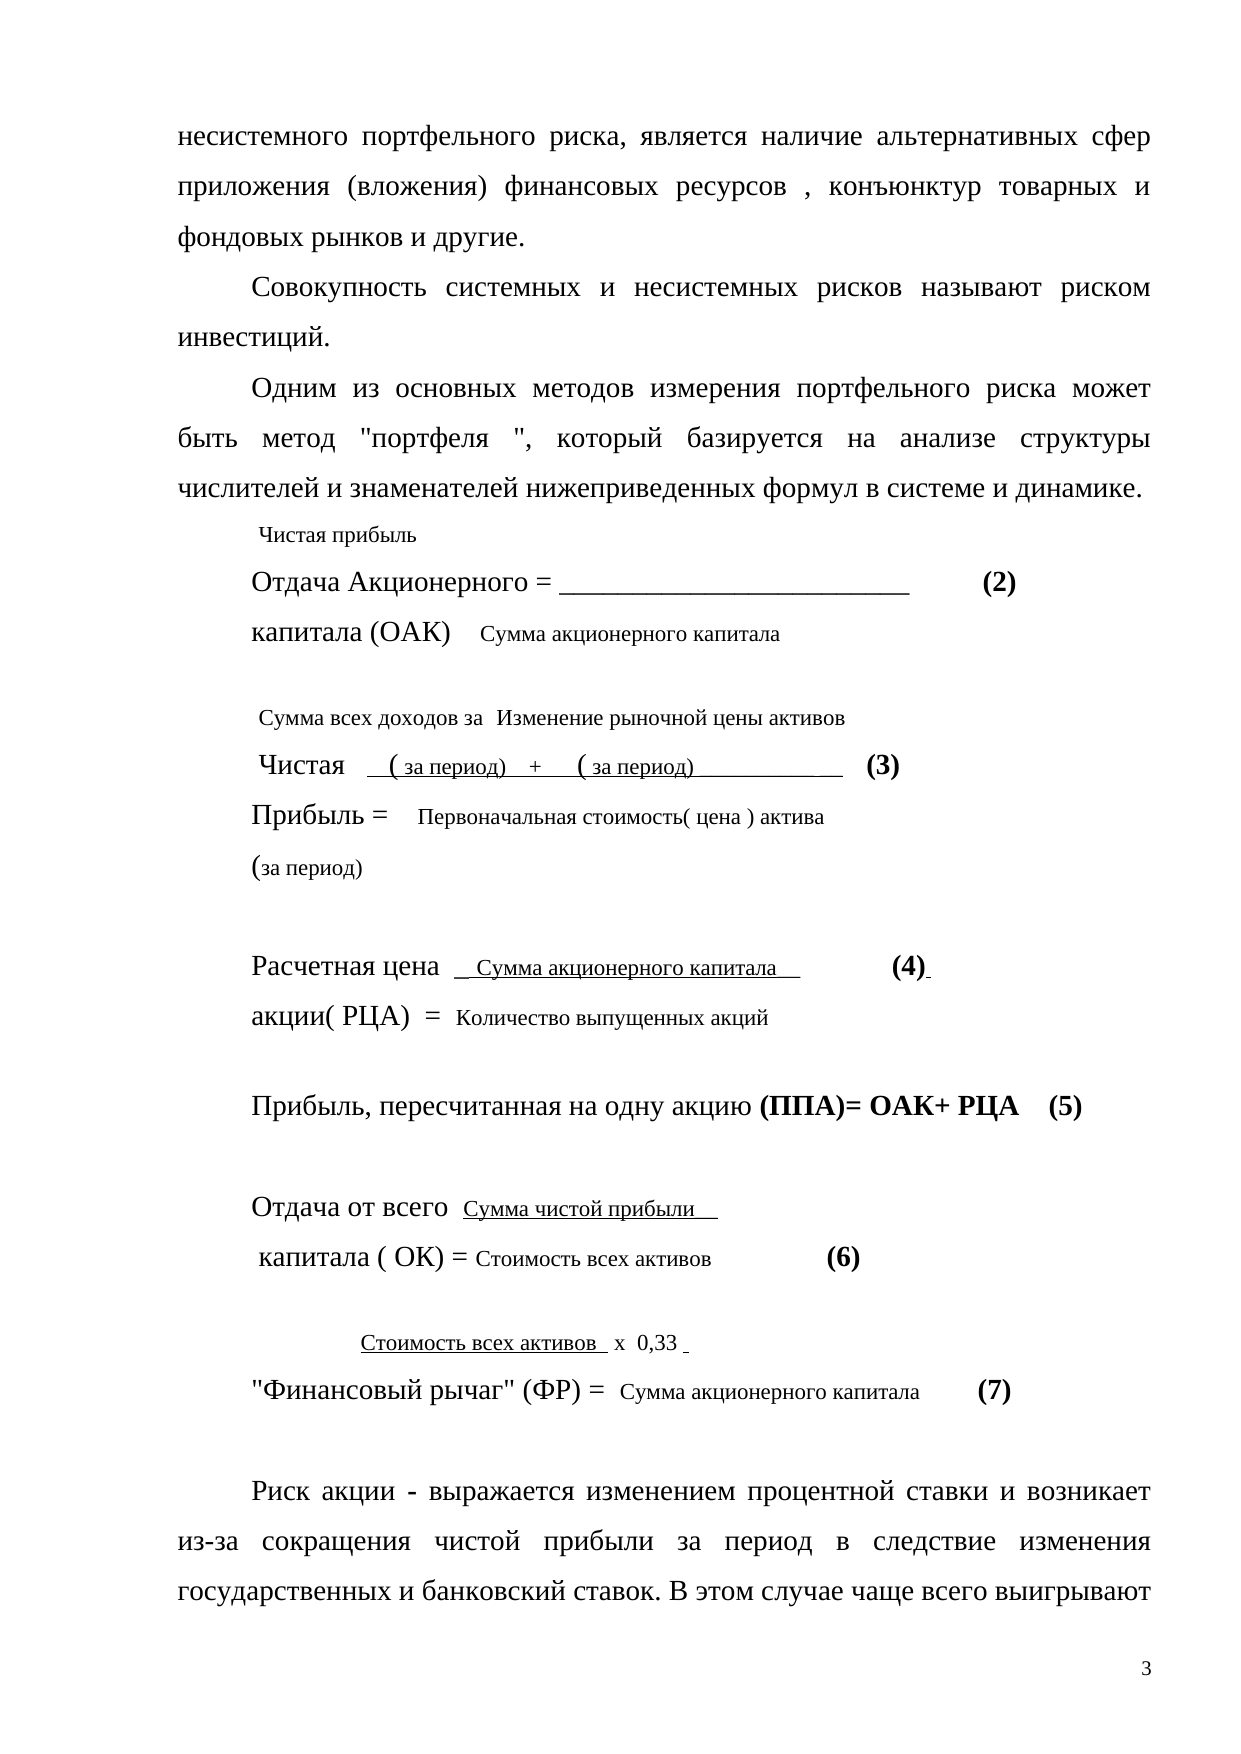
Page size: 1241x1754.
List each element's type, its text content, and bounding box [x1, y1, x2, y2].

list Чистая прибыль [177, 521, 1152, 547]
list (за период) [177, 848, 1152, 881]
list Прибыль, пересчитанная на одну акцию (ППА)= ОАК+ РЦА (5) [177, 1088, 1152, 1122]
list капитала ( ОК) = Стоимость всех активов (6) [177, 1239, 1152, 1273]
list Одним из основных методов измерения портфельного риска может быть метод "портфеля ", который базируется на анализе структуры числителей и знаменателей нижеприведенных формул в системе и динамике. [177, 370, 1152, 504]
list капитала (ОАК) Сумма акционерного капитала [177, 614, 1152, 648]
list акции( РЦА) = Количество выпущенных акций [177, 998, 1152, 1032]
list "Финансовый рычаг" (ФР) = Сумма акционерного капитала (7) [177, 1372, 1152, 1406]
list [177, 1473, 1152, 1607]
list Стоимость всех активов х 0,33 [177, 1329, 1152, 1355]
list Сумма всех доходов за Изменение рыночной цены активов [177, 704, 1152, 730]
list Прибыль = Первоначальная стоимость( цена ) актива [177, 797, 1152, 831]
list Чистая ( за период) + ( за период) __________ __ (3) [177, 747, 1152, 781]
list Расчетная цена _ Сумма акционерного капитала__ (4) [177, 948, 1152, 982]
list Совокупность системных и несистемных рисков называют риском инвестиций. [177, 269, 1152, 353]
list Отдача Акционерного = ________________________ (2) [177, 564, 1152, 597]
list Отдача от всего Сумма чистой прибыли__ [177, 1189, 1152, 1222]
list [177, 118, 1152, 252]
